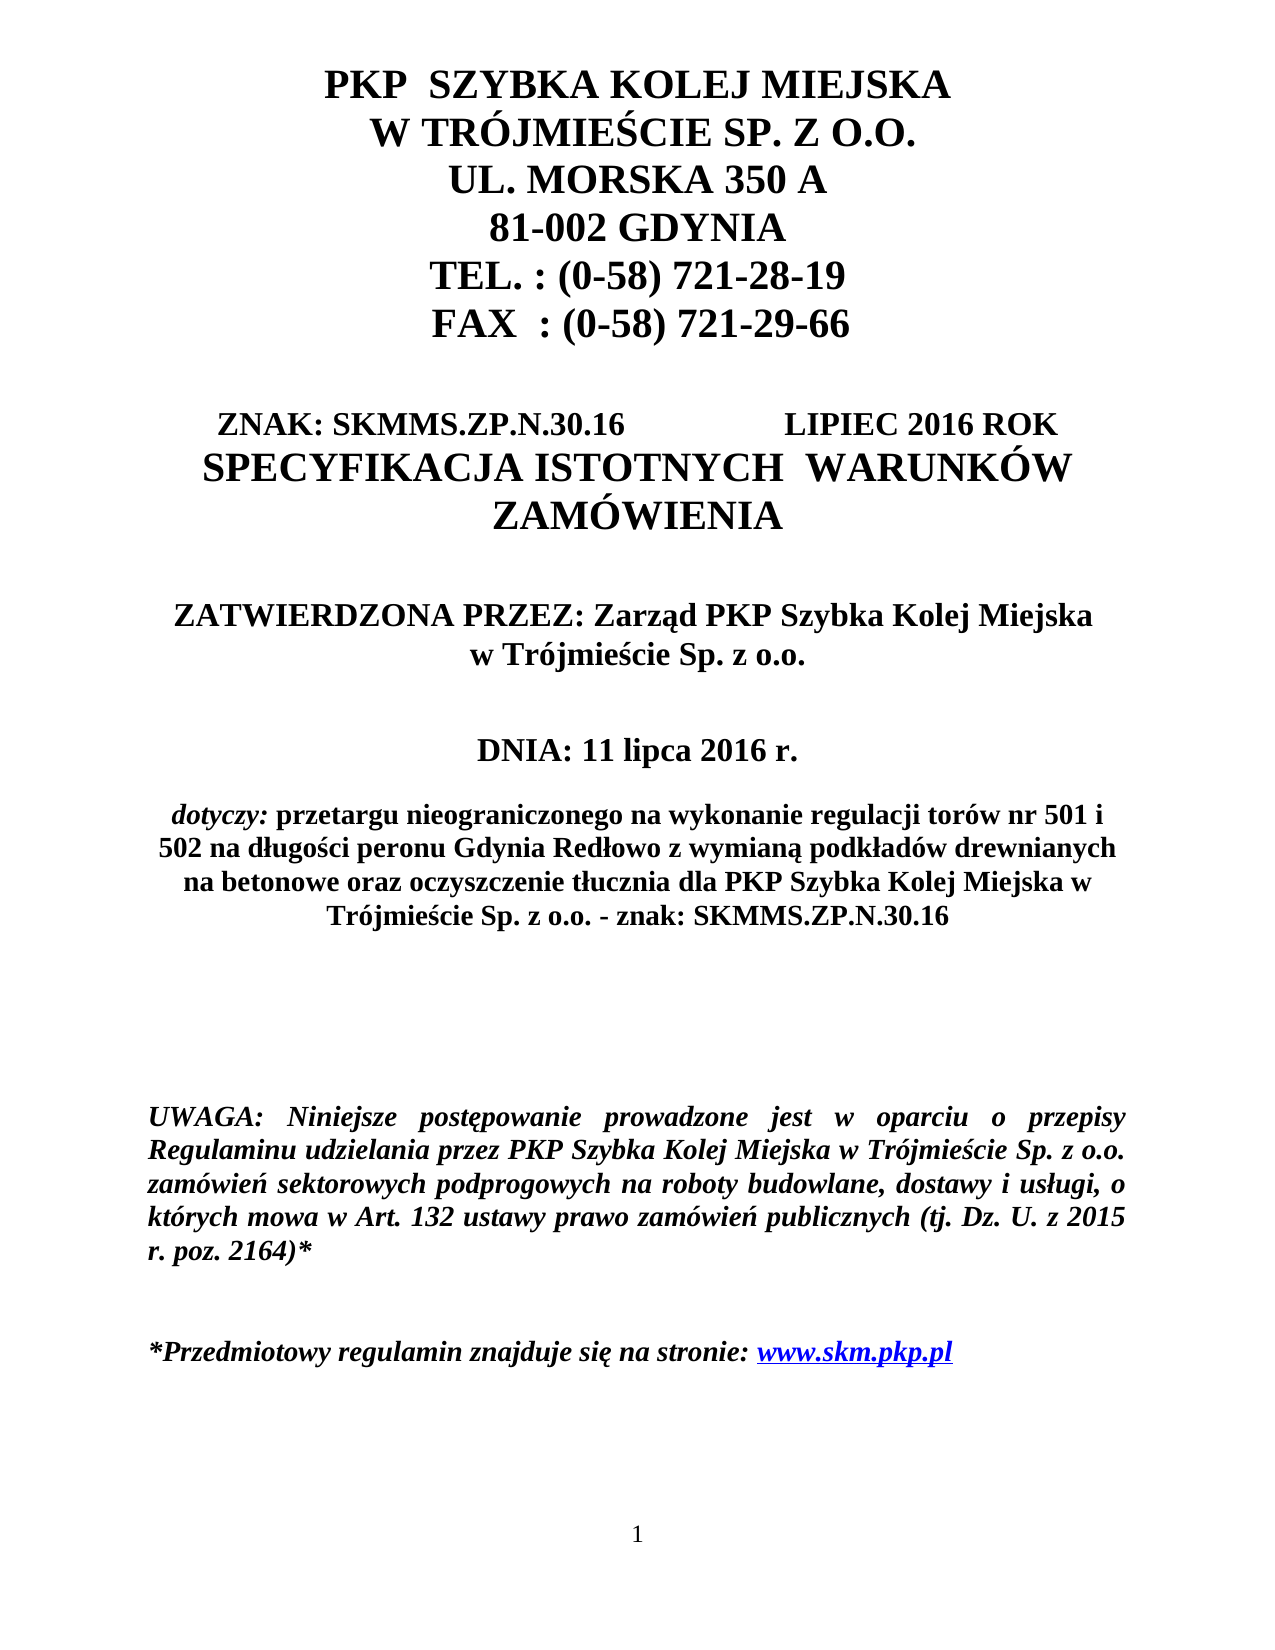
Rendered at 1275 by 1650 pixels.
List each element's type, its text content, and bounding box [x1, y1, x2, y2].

text PKP SZYBKA KOLEJ MIEJSKA [148, 59, 1127, 107]
text TEL. : (0-58) 721-28-19 [148, 251, 1127, 299]
text ZATWIERDZONA PRZEZ: Zarząd PKP Szybka Kolej Miejska w Trójmieście Sp. z o.o. [148, 596, 1127, 672]
text ZNAK: SKMMS.ZP.N.30.16 LIPIEC 2016 ROK [148, 404, 1127, 442]
text SPECYFIKACJA ISTOTNYCH WARUNKÓW ZAMÓWIENIA [148, 442, 1127, 538]
text UWAGA: Niniejsze postępowanie prowadzone jest w oparciu o przepisy Regulaminu udzielania przez PKP Szybka Kolej Miejska w Trójmieście Sp. z o.o. zamówień sektorowych podprogowych na roboty budowlane, dostawy i usługi, o których mowa w Art. 132 ustawy prawo zamówień publicznych (tj. Dz. U. z 2015 r. poz. 2164)* [148, 1099, 1127, 1267]
text 81-002 GDYNIA [148, 203, 1127, 251]
text DNIA: 11 lipca 2016 r. [148, 730, 1127, 768]
text W TRÓJMIEŚCIE SP. Z O.O. [148, 107, 1127, 155]
text dotyczy: przetargu nieograniczonego na wykonanie regulacji torów nr 501 i 502 na długości peronu Gdynia Redłowo z wymianą podkładów drewnianych na betonowe oraz oczyszczenie tłucznia dla PKP Szybka Kolej Miejska w Trójmieście Sp. z o.o. - znak: SKMMS.ZP.N.30.16 [148, 797, 1127, 931]
text *Przedmiotowy regulamin znajduje się na stronie: www.skm.pkp.pl [148, 1334, 1127, 1367]
text UL. MORSKA 350 A [148, 155, 1127, 203]
text FAX : (0-58) 721-29-66 [369, 299, 1127, 347]
